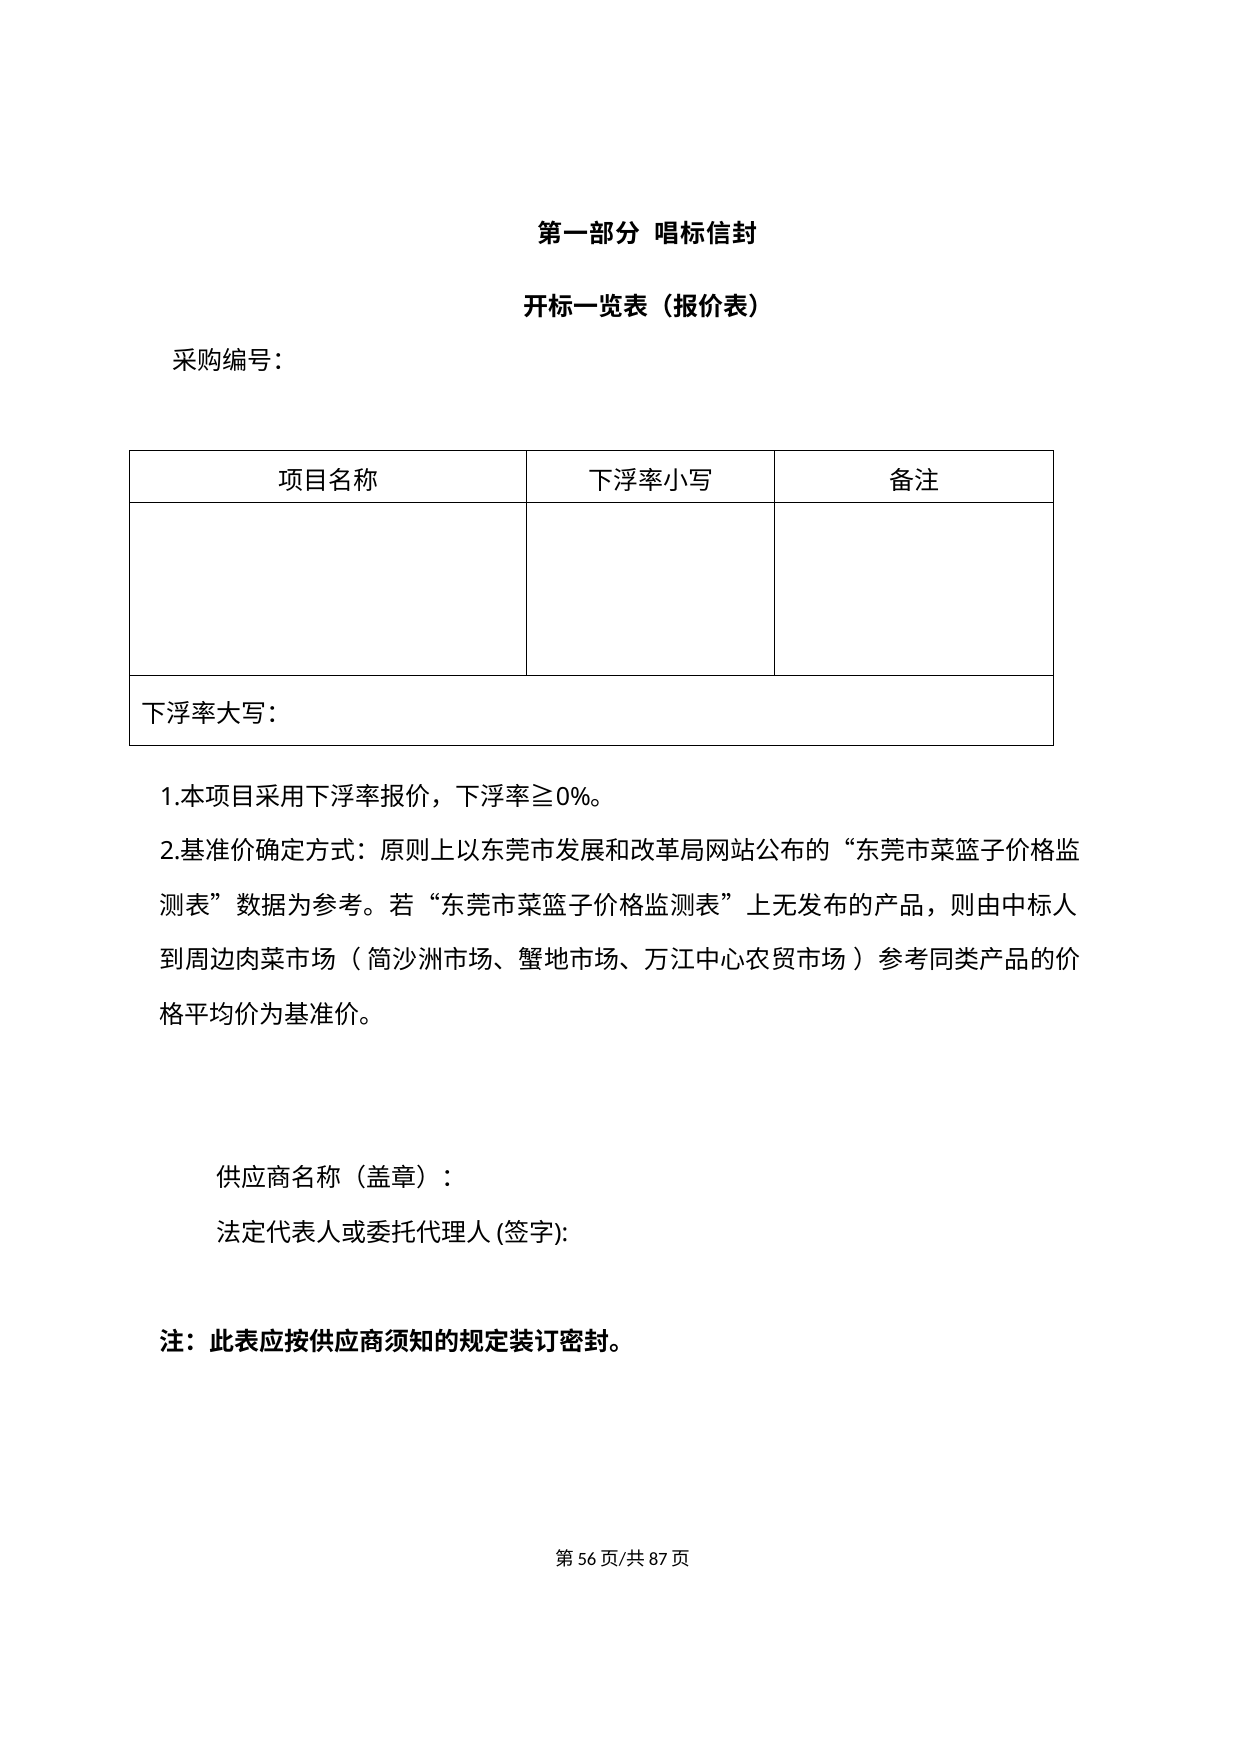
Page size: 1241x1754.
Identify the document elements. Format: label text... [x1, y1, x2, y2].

text 供应商名称（盖章）： [216, 1149, 1081, 1203]
table_header 项目名称 [130, 451, 526, 502]
table_header 下浮率小写 [527, 451, 774, 502]
list 2.基准价确定方式：原则上以东莞市发展和改革局网站公布的“东莞市菜篮子价格监测表”数据为参考。若“东莞市菜篮子价格监测表”上无发布的产品，则由中标人到周边肉菜市场（ 简沙洲市场、蟹地市场、万江中心农贸市场 ）参考同类产品的价格平均价为基准价。 [159, 822, 1081, 1040]
text 采购编号： [159, 331, 1081, 386]
text 第一部分 唱标信封 [159, 204, 1081, 259]
table_cell 下浮率大写： [130, 676, 1053, 745]
table_header 备注 [775, 451, 1053, 502]
table_cell [130, 503, 526, 675]
text 注：此表应按供应商须知的规定装订密封。 [159, 1312, 1081, 1367]
list 1.本项目采用下浮率报价，下浮率≧0%。 [159, 440, 1081, 822]
table_cell [775, 503, 1053, 675]
text 开标一览表（报价表） [216, 277, 1081, 331]
table_cell [527, 503, 774, 675]
text 法定代表人或委托代理人 (签字): [216, 1203, 1081, 1258]
